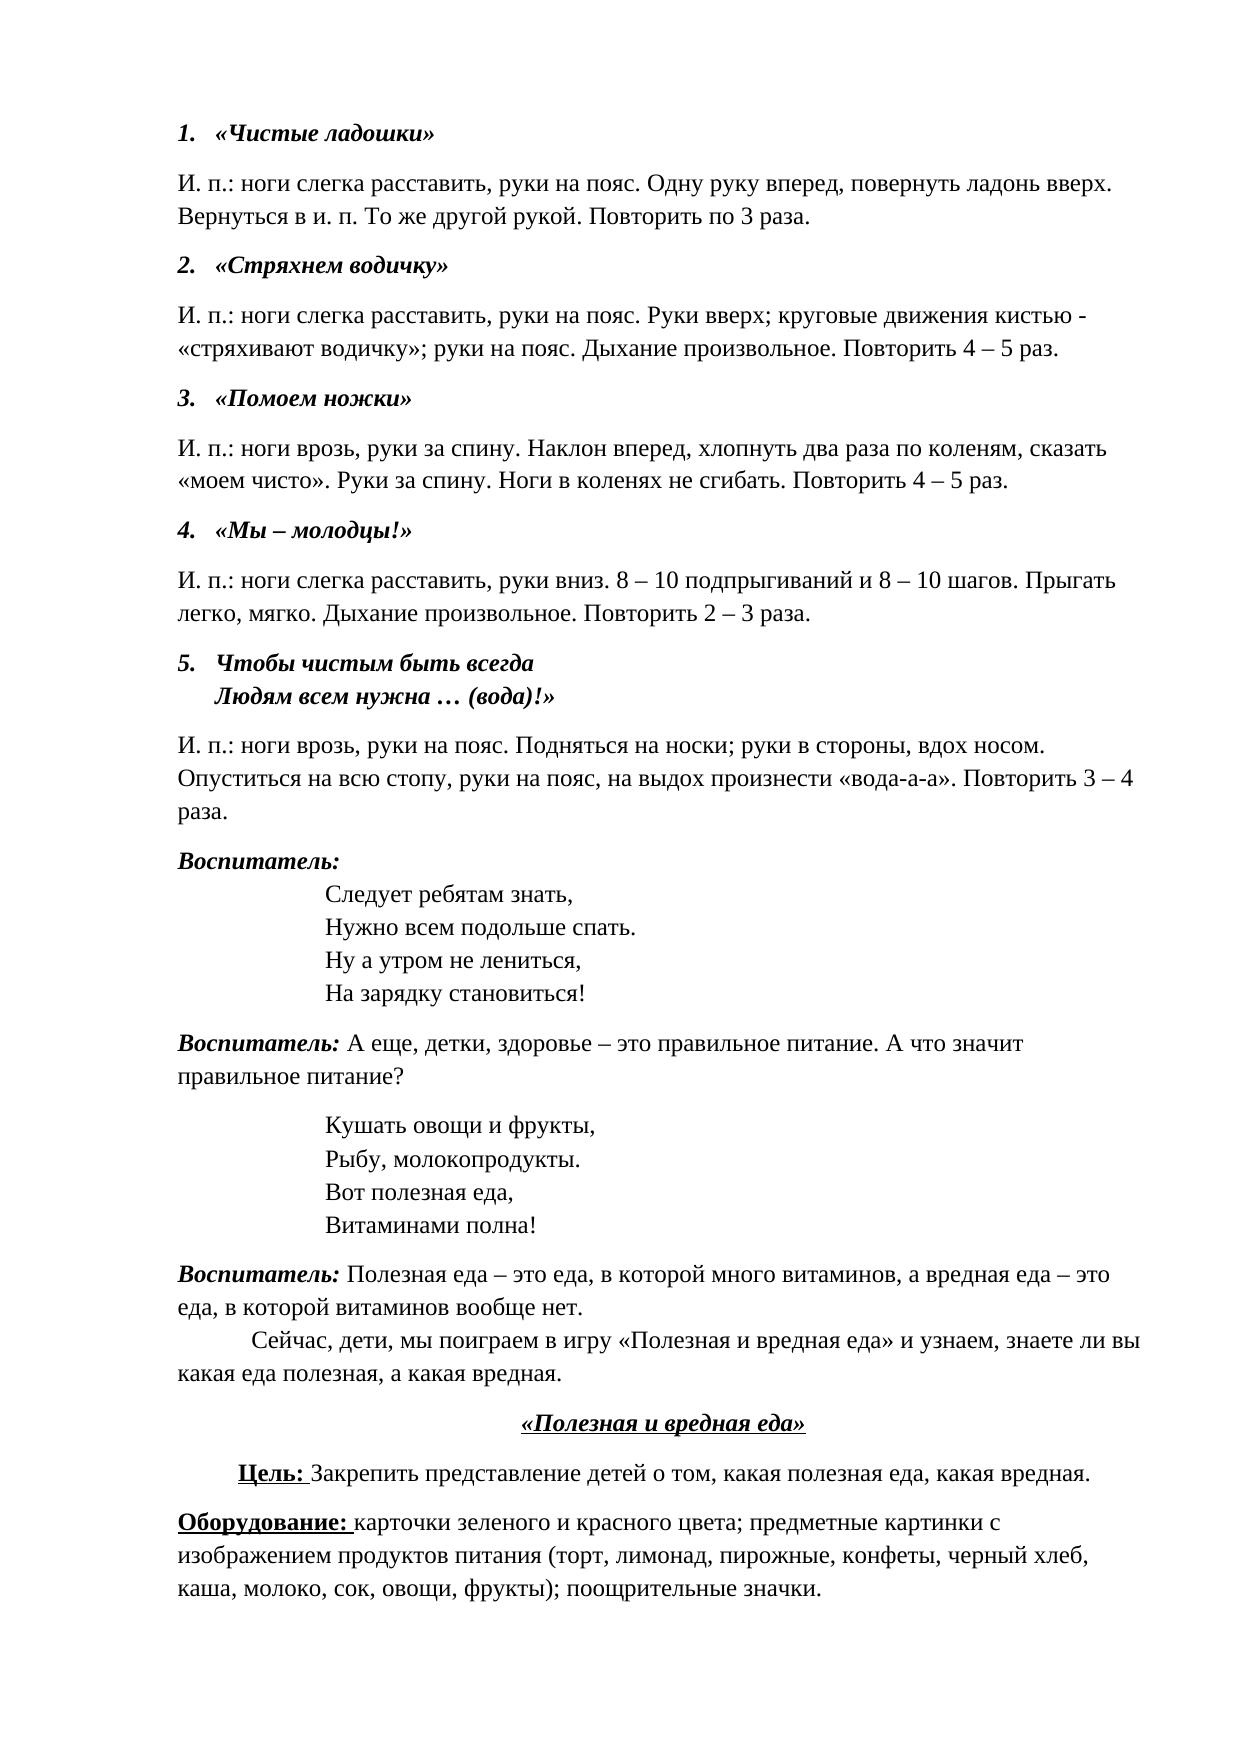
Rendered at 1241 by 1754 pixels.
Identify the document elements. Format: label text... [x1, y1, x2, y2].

list Чтобы чистым быть всегда Людям всем нужна … (вода)!» [177, 648, 1152, 709]
text И. п.: ноги слегка расставить, руки на пояс. Руки вверх; круговые движения кистью - «стряхивают водичку»; руки на пояс. Дыхание произвольное. Повторить 4 – 5 раз. [177, 300, 1152, 362]
list «Стряхнем водичку» [177, 251, 1152, 279]
text И. п.: ноги слегка расставить, руки на пояс. Одну руку вперед, повернуть ладонь вверх. Вернуться в и. п. То же другой рукой. Повторить по 3 раза. [177, 168, 1152, 229]
list «Мы – молодцы!» [177, 515, 1152, 544]
text И. п.: ноги врозь, руки на пояс. Подняться на носки; руки в стороны, вдох носом. Опуститься на всю стопу, руки на пояс, на выдох произнести «вода-а-а». Повторить 3 – 4 раза. [177, 730, 1152, 825]
text Воспитатель: Следует ребятам знать, Нужно всем подольше спать. Ну а утром не лениться, На зарядку становиться! [177, 846, 1152, 1007]
text И. п.: ноги слегка расставить, руки вниз. 8 – 10 подпрыгиваний и 8 – 10 шагов. Прыгать легко, мягко. Дыхание произвольное. Повторить 2 – 3 раза. [177, 565, 1152, 627]
text Оборудование: карточки зеленого и красного цвета; предметные картинки с изображением продуктов питания (торт, лимонад, пирожные, конфеты, черный хлеб, каша, молоко, сок, овощи, фрукты); поощрительные значки. [177, 1507, 1152, 1602]
text «Полезная и вредная еда» [177, 1408, 1152, 1437]
text Цель: Закрепить представление детей о том, какая полезная еда, какая вредная. [177, 1458, 1152, 1487]
text Воспитатель: Полезная еда – это еда, в которой много витаминов, а вредная еда – это еда, в которой витаминов вообще нет. Сейчас, дети, мы поиграем в игру «Полезная и вредная еда» и узнаем, знаете ли вы какая еда полезная, а какая вредная. [177, 1259, 1152, 1387]
list «Чистые ладошки» [177, 118, 1152, 147]
text И. п.: ноги врозь, руки за спину. Наклон вперед, хлопнуть два раза по коленям, сказать «моем чисто». Руки за спину. Ноги в коленях не сгибать. Повторить 4 – 5 раз. [177, 433, 1152, 494]
text Кушать овощи и фрукты, Рыбу, молокопродукты. Вот полезная еда, Витаминами полна! [177, 1111, 1152, 1238]
text Воспитатель: А еще, детки, здоровье – это правильное питание. А что значит правильное питание? [177, 1028, 1152, 1090]
list «Помоем ножки» [177, 383, 1152, 412]
